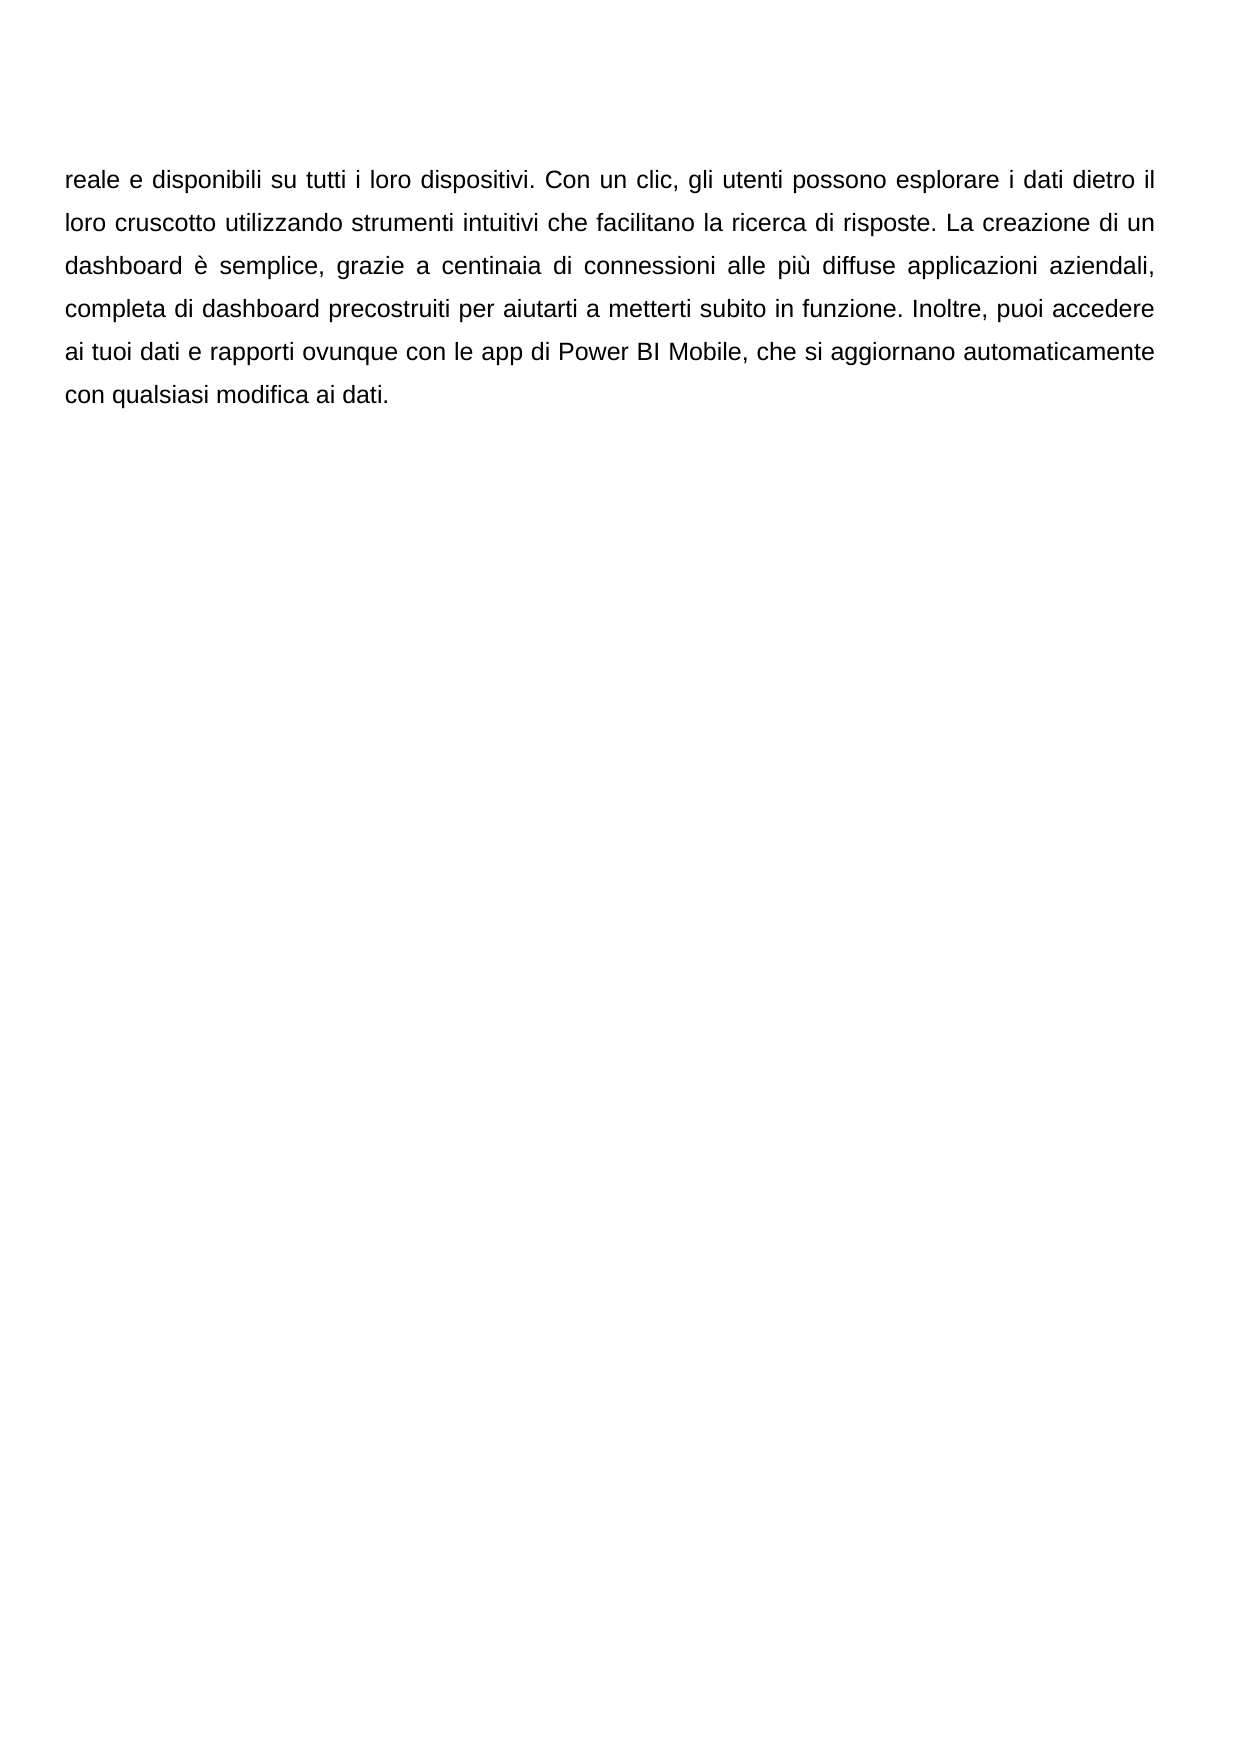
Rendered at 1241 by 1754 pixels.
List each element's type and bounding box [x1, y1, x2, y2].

text [64, 164, 1157, 409]
